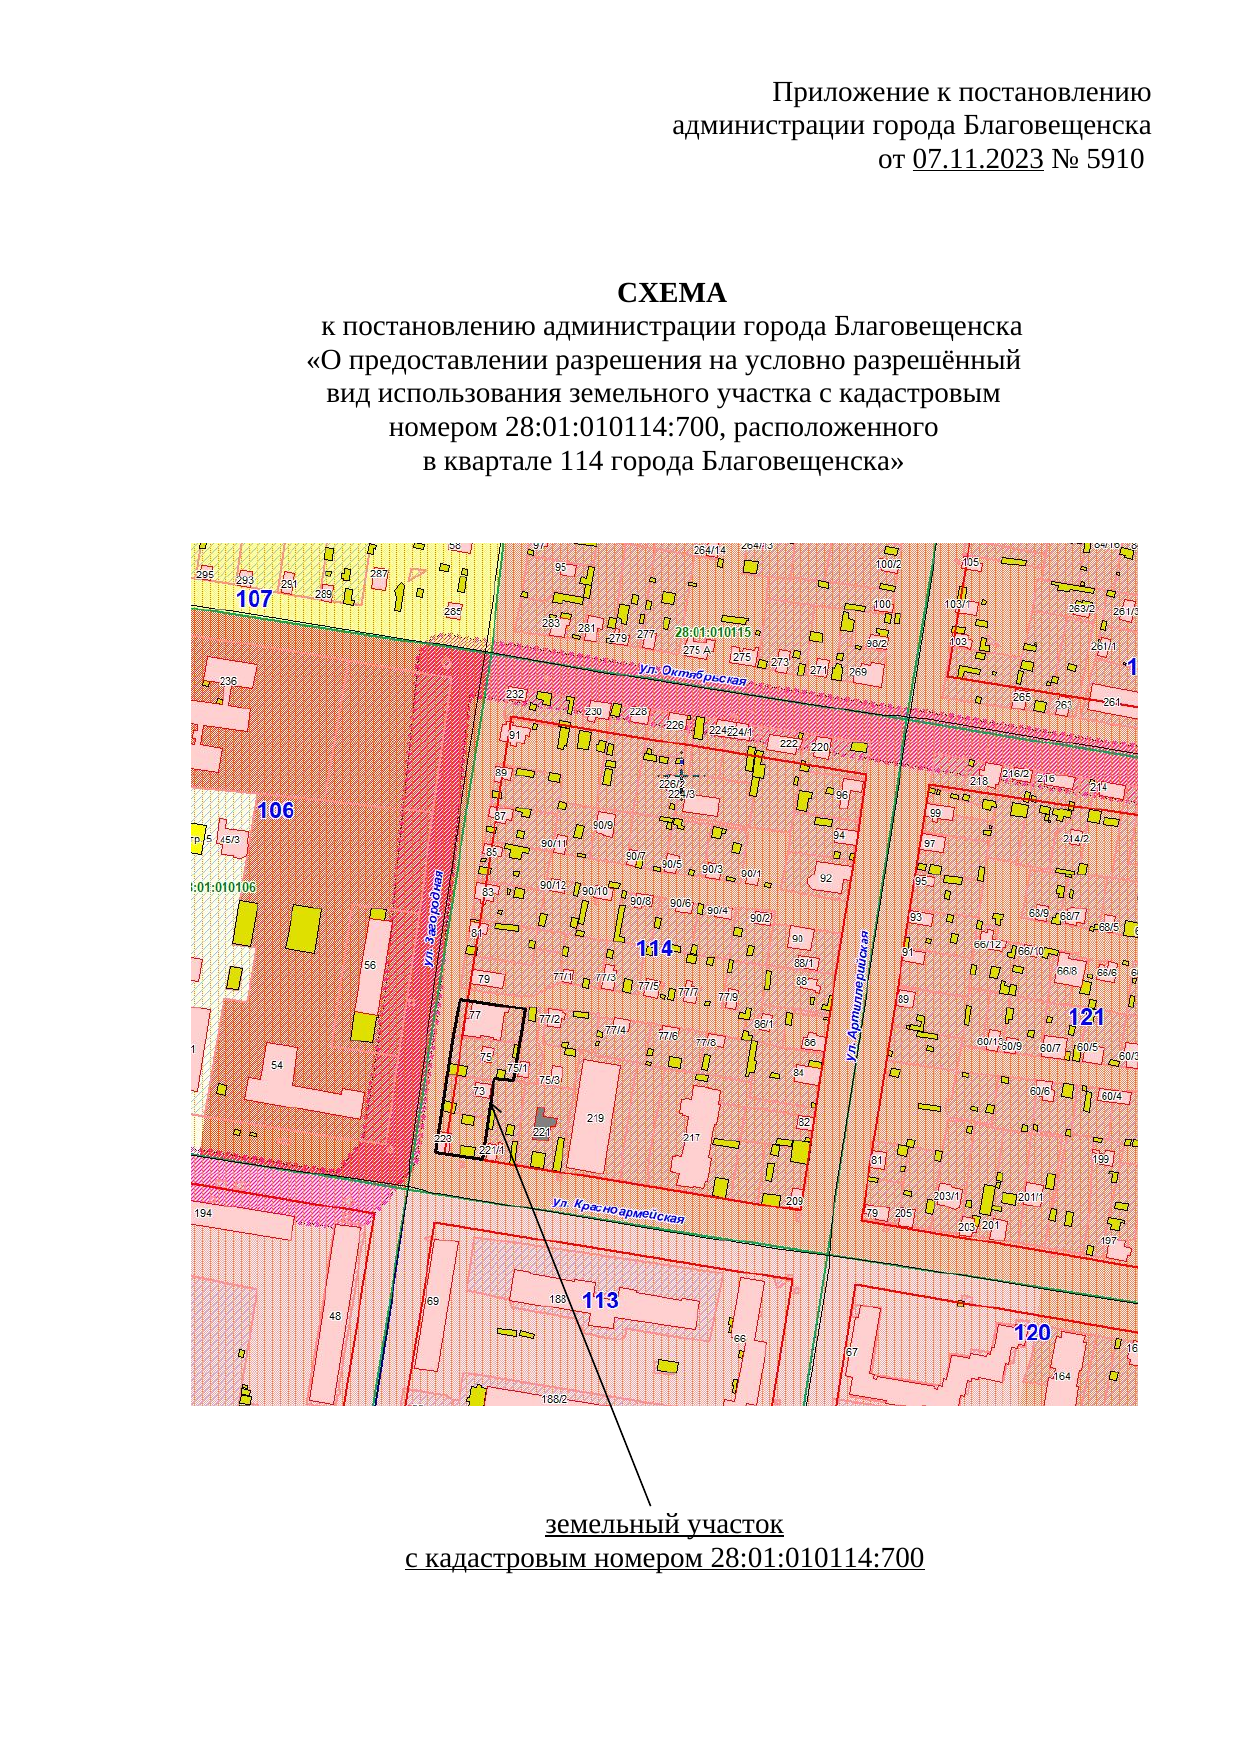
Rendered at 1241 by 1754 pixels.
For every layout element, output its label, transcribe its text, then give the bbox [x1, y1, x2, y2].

text земельный участок [177, 1506, 1152, 1540]
text СХЕМА [192, 275, 1152, 308]
picture [191, 543, 1138, 1406]
text к постановлению администрации города Благовещенска [192, 308, 1152, 342]
text номером 28:01:010114:700, расположенного [177, 409, 1150, 443]
text вид использования земельного участка с кадастровым [177, 376, 1150, 409]
text «О предоставлении разрешения на условно разрешённый [177, 342, 1150, 376]
text в квартале 114 города Благовещенска» [177, 443, 1150, 476]
text с кадастровым номером 28:01:010114:700 [177, 1540, 1152, 1573]
